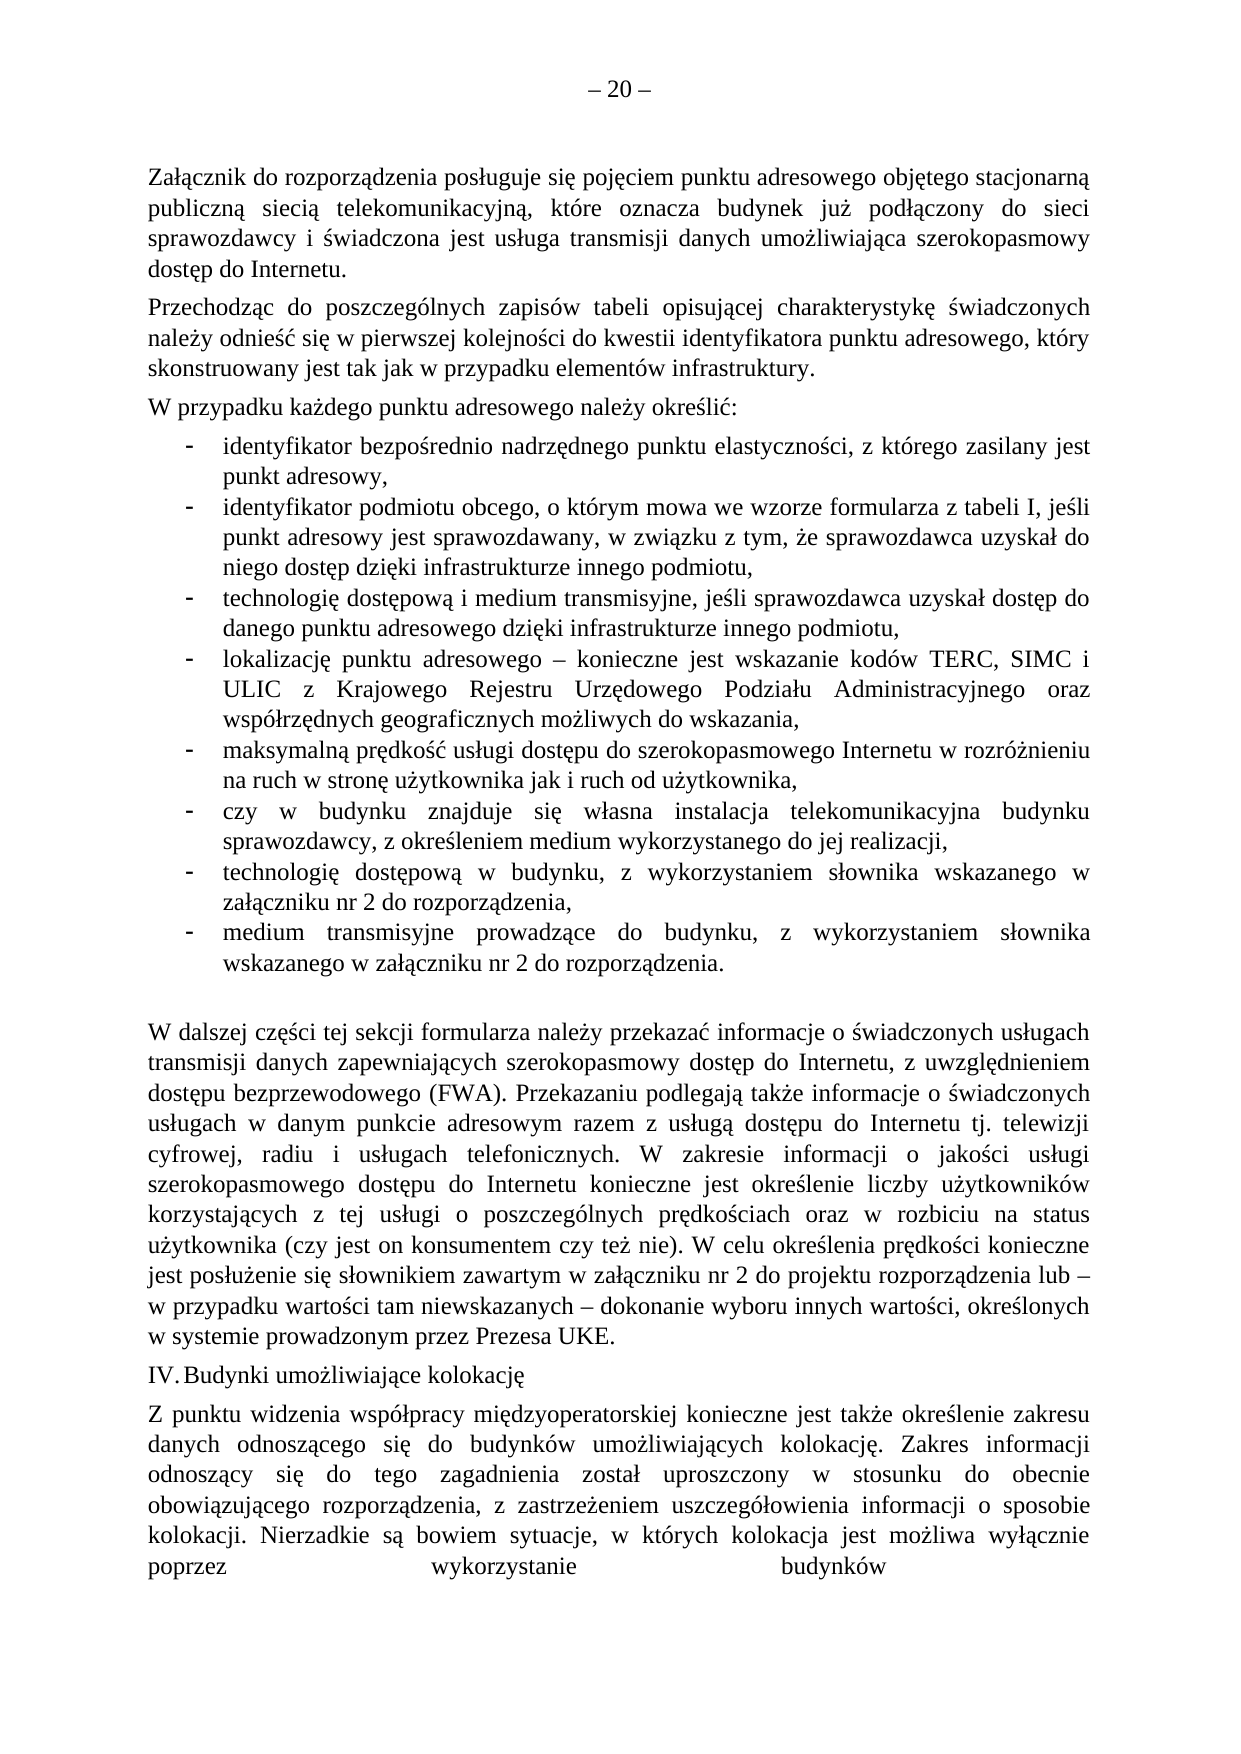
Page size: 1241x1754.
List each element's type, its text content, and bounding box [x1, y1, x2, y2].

text IV. Budynki umożliwiające kolokację [148, 1360, 1091, 1389]
list maksymalną prędkość usługi dostępu do szerokopasmowego Internetu w rozróżnieniu na ruch w stronę użytkownika jak i ruch od użytkownika, [185, 735, 1091, 794]
list lokalizację punktu adresowego – konieczne jest wskazanie kodów TERC, SIMC i ULIC z Krajowego Rejestru Urzędowego Podziału Administracyjnego oraz współrzędnych geograficznych możliwych do wskazania, [185, 644, 1091, 733]
text Przechodząc do poszczególnych zapisów tabeli opisującej charakterystykę świadczonych należy odnieść się w pierwszej kolejności do kwestii identyfikatora punktu adresowego, który skonstruowany jest tak jak w przypadku elementów infrastruktury. [148, 292, 1091, 382]
list technologię dostępową i medium transmisyjne, jeśli sprawozdawca uzyskał dostęp do danego punktu adresowego dzięki infrastrukturze innego podmiotu, [185, 583, 1091, 642]
list medium transmisyjne prowadzące do budynku, z wykorzystaniem słownika wskazanego w załączniku nr 2 do rozporządzenia. [185, 917, 1091, 977]
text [148, 1399, 1091, 1579]
text W dalszej części tej sekcji formularza należy przekazać informacje o świadczonych usługach transmisji danych zapewniających szerokopasmowy dostęp do Internetu, z uwzględnieniem dostępu bezprzewodowego (FWA). Przekazaniu podlegają także informacje o świadczonych usługach w danym punkcie adresowym razem z usługą dostępu do Internetu tj. telewizji cyfrowej, radiu i usługach telefonicznych. W zakresie informacji o jakości usługi szerokopasmowego dostępu do Internetu konieczne jest określenie liczby użytkowników korzystających z tej usługi o poszczególnych prędkościach oraz w rozbiciu na status użytkownika (czy jest on konsumentem czy też nie). W celu określenia prędkości konieczne jest posłużenie się słownikiem zawartym w załączniku nr 2 do projektu rozporządzenia lub – w przypadku wartości tam niewskazanych – dokonanie wyboru innych wartości, określonych w systemie prowadzonym przez Prezesa UKE. [148, 1017, 1091, 1350]
text W przypadku każdego punktu adresowego należy określić: [148, 392, 1091, 421]
list identyfikator bezpośrednio nadrzędnego punktu elastyczności, z którego zasilany jest punkt adresowy, [185, 431, 1091, 490]
list czy w budynku znajduje się własna instalacja telekomunikacyjna budynku sprawozdawcy, z określeniem medium wykorzystanego do jej realizacji, [185, 796, 1091, 855]
list identyfikator podmiotu obcego, o którym mowa we wzorze formularza z tabeli I, jeśli punkt adresowy jest sprawozdawany, w związku z tym, że sprawozdawca uzyskał do niego dostęp dzięki infrastrukturze innego podmiotu, [185, 492, 1091, 581]
list technologię dostępową w budynku, z wykorzystaniem słownika wskazanego w załączniku nr 2 do rozporządzenia, [185, 857, 1091, 916]
text Załącznik do rozporządzenia posługuje się pojęciem punktu adresowego objętego stacjonarną publiczną siecią telekomunikacyjną, które oznacza budynek już podłączony do sieci sprawozdawcy i świadczona jest usługa transmisji danych umożliwiająca szerokopasmowy dostęp do Internetu. [148, 162, 1091, 282]
